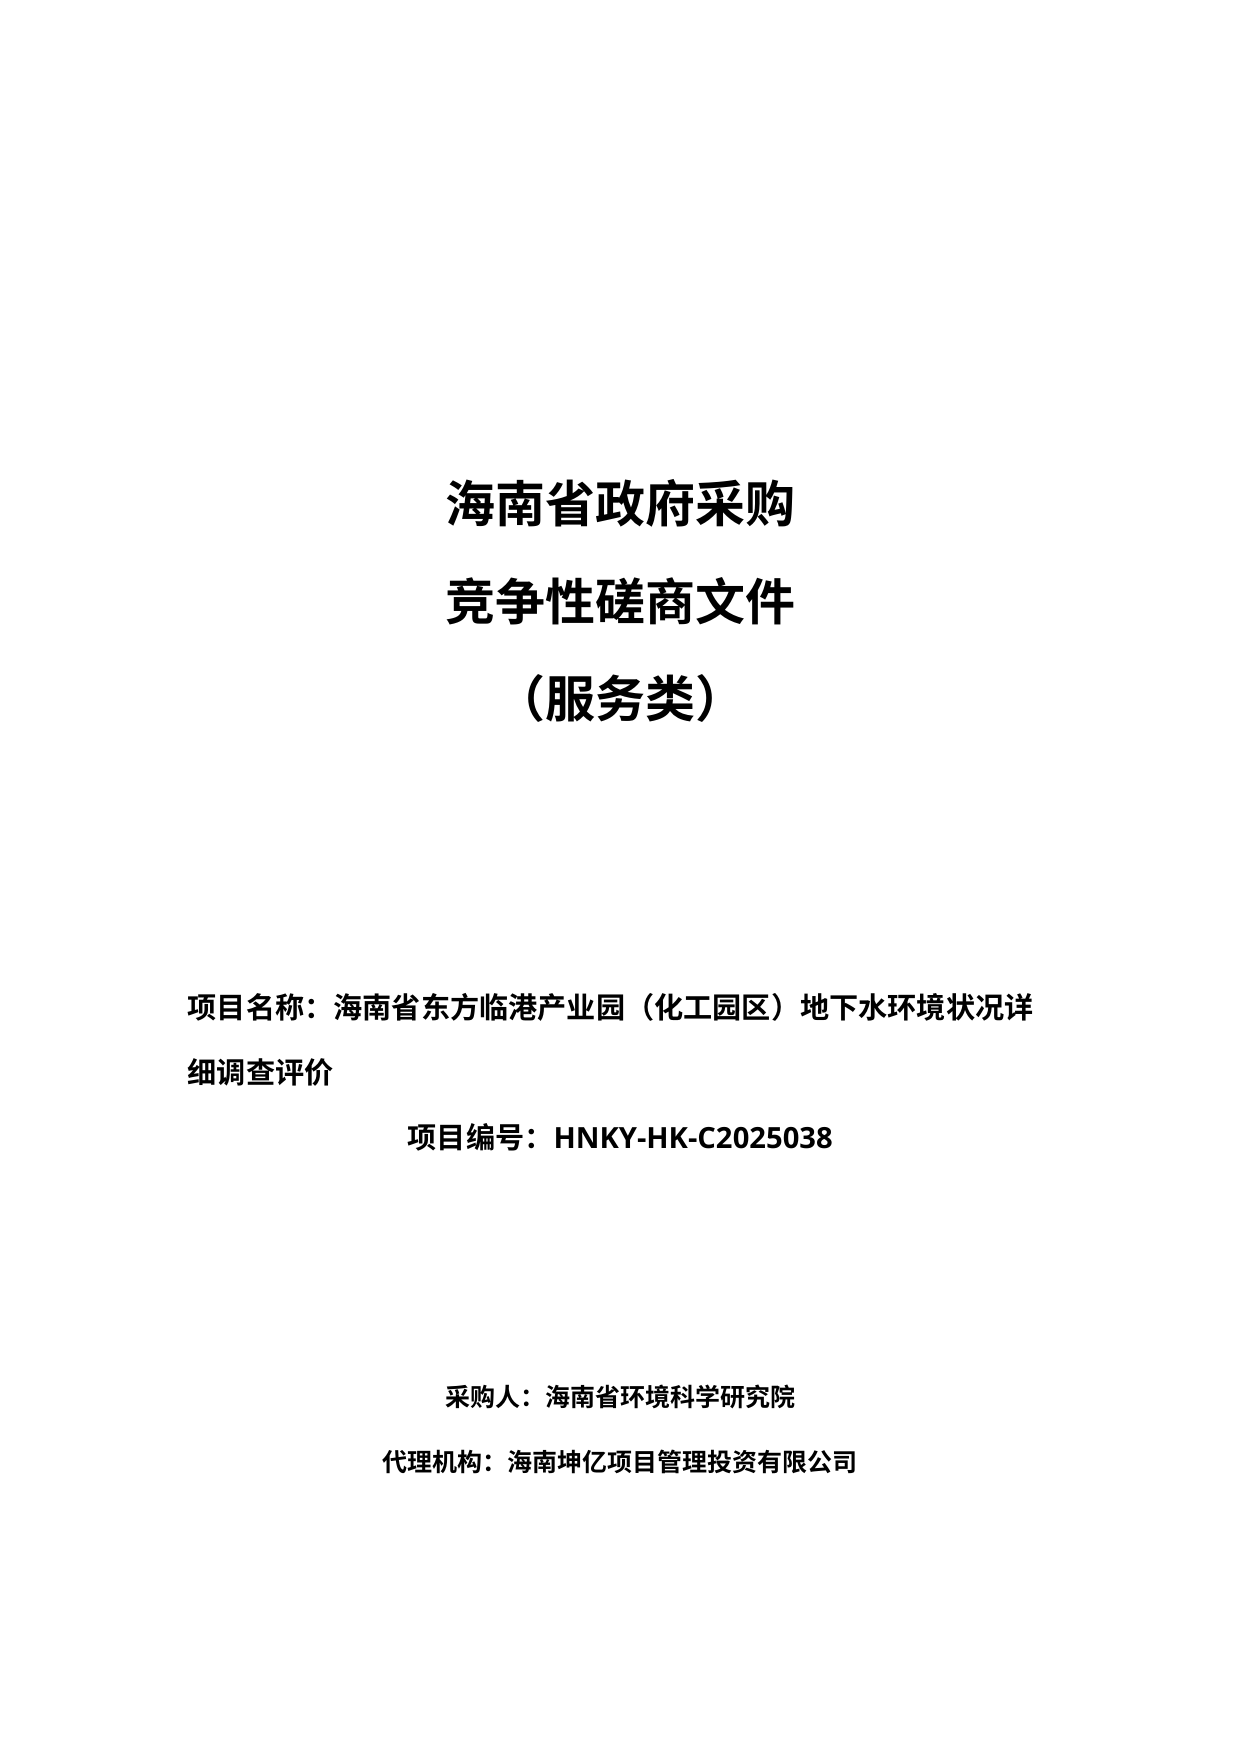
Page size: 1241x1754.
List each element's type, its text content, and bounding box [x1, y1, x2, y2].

text 项目编号：HNKY-HK-C2025038 [187, 1104, 1053, 1169]
text 采购人：海南省环境科学研究院 [187, 1364, 1053, 1429]
text 海南省政府采购 [187, 454, 1053, 552]
text 代理机构：海南坤亿项目管理投资有限公司 [187, 1429, 1053, 1494]
text 竞争性磋商文件 [187, 552, 1053, 649]
text 项目名称：海南省东方临港产业园（化工园区）地下水环境状况详细调查评价 [187, 974, 1053, 1104]
text （服务类） [187, 649, 1053, 747]
